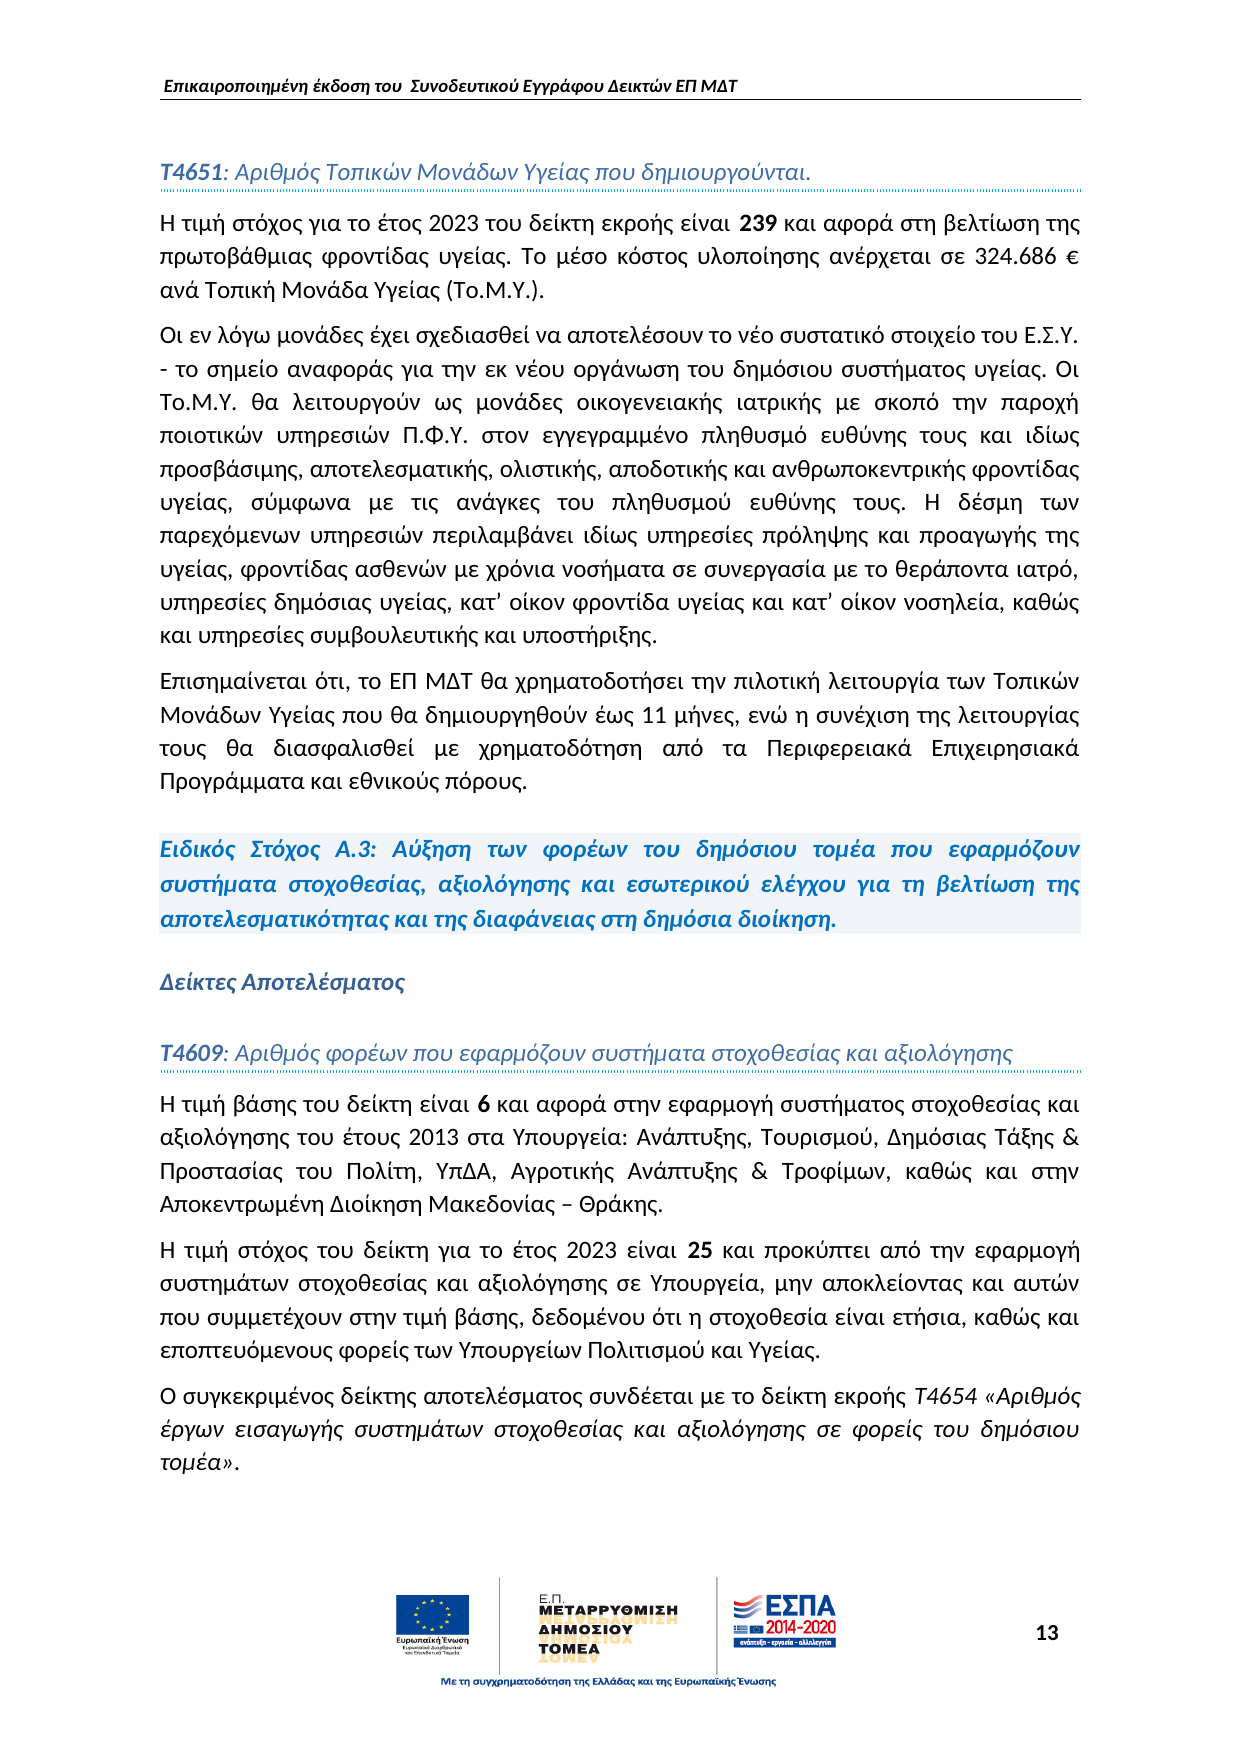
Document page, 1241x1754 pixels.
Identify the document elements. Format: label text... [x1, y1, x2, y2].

text Οι εν λόγω μονάδες έχει σχεδιασθεί να αποτελέσουν το νέο συστατικό στοιχείο του Ε.Σ.Υ. - το σημείο αναφοράς για την εκ νέου οργάνωση του δημόσιου συστήματος υγείας. Οι Το.Μ.Υ. θα λειτουργούν ως μονάδες οικογενειακής ιατρικής με σκοπό την παροχή ποιοτικών υπηρεσιών Π.Φ.Υ. στον εγγεγραμμένο πληθυσμό ευθύνης τους και ιδίως προσβάσιμης, αποτελεσματικής, ολιστικής, αποδοτικής και ανθρωποκεντρικής φροντίδας υγείας, σύμφωνα με τις ανάγκες του πληθυσμού ευθύνης τους. Η δέσμη των παρεχόμενων υπηρεσιών περιλαμβάνει ιδίως υπηρεσίες πρόληψης και προαγωγής της υγείας, φροντίδας ασθενών με χρόνια νοσήματα σε συνεργασία με το θεράποντα ιατρό, υπηρεσίες δημόσιας υγείας, κατ’ οίκον φροντίδα υγείας και κατ’ οίκον νοσηλεία, καθώς και υπηρεσίες συμβουλευτικής και υποστήριξης. [159, 317, 1081, 650]
picture [348, 1562, 868, 1702]
text Η τιμή στόχος για το έτος 2023 του δείκτη εκροής είναι 239 και αφορά στη βελτίωση της πρωτοβάθμιας φροντίδας υγείας. Το μέσο κόστος υλοποίησης ανέρχεται σε 324.686 € ανά Τοπική Μονάδα Υγείας (Το.Μ.Υ.). [159, 204, 1081, 304]
text Επισημαίνεται ότι, το ΕΠ ΜΔΤ θα χρηματοδοτήσει την πιλοτική λειτουργία των Τοπικών Μονάδων Υγείας που θα δημιουργηθούν έως 11 μήνες, ενώ η συνέχιση της λειτουργίας τους θα διασφαλισθεί με χρηματοδότηση από τα Περιφερειακά Επιχειρησιακά Προγράμματα και εθνικούς πόρους. [159, 663, 1081, 796]
text Η τιμή στόχος του δείκτη για το έτος 2023 είναι 25 και προκύπτει από την εφαρμογή συστημάτων στοχοθεσίας και αξιολόγησης σε Υπουργεία, μην αποκλείοντας και αυτών που συμμετέχουν στην τιμή βάσης, δεδομένου ότι η στοχοθεσία είναι ετήσια, καθώς και εποπτευόμενους φορείς των Υπουργείων Πολιτισμού και Υγείας. [159, 1231, 1081, 1364]
text Ο συγκεκριμένος δείκτης αποτελέσματος συνδέεται με το δείκτη εκροής Τ4654 «Αριθμός έργων εισαγωγής συστημάτων στοχοθεσίας και αξιολόγησης σε φορείς του δημόσιου τομέα». [159, 1377, 1081, 1477]
subtitle Ειδικός Στόχος Α.3: Αύξηση των φορέων του δημόσιου τομέα που εφαρμόζουν συστήματα στοχοθεσίας, αξιολόγησης και εσωτερικού ελέγχου για τη βελτίωση της αποτελεσματικότητας και της διαφάνειας στη δημόσια διοίκηση. [159, 833, 1081, 934]
subtitle Τ4651: Αριθμός Τοπικών Μονάδων Υγείας που δημιουργούνται. [159, 153, 1081, 192]
text Η τιμή βάσης του δείκτη είναι 6 και αφορά στην εφαρμογή συστήματος στοχοθεσίας και αξιολόγησης του έτους 2013 στα Υπουργεία: Ανάπτυξης, Τουρισμού, Δημόσιας Τάξης & Προστασίας του Πολίτη, ΥπΔΑ, Αγροτικής Ανάπτυξης & Τροφίμων, καθώς και στην Αποκεντρωμένη Διοίκηση Μακεδονίας – Θράκης. [159, 1085, 1081, 1219]
subtitle Δείκτες Αποτελέσματος [159, 963, 1081, 997]
subtitle Τ4609: Αριθμός φορέων που εφαρμόζουν συστήματα στοχοθεσίας και αξιολόγησης [159, 1034, 1081, 1073]
